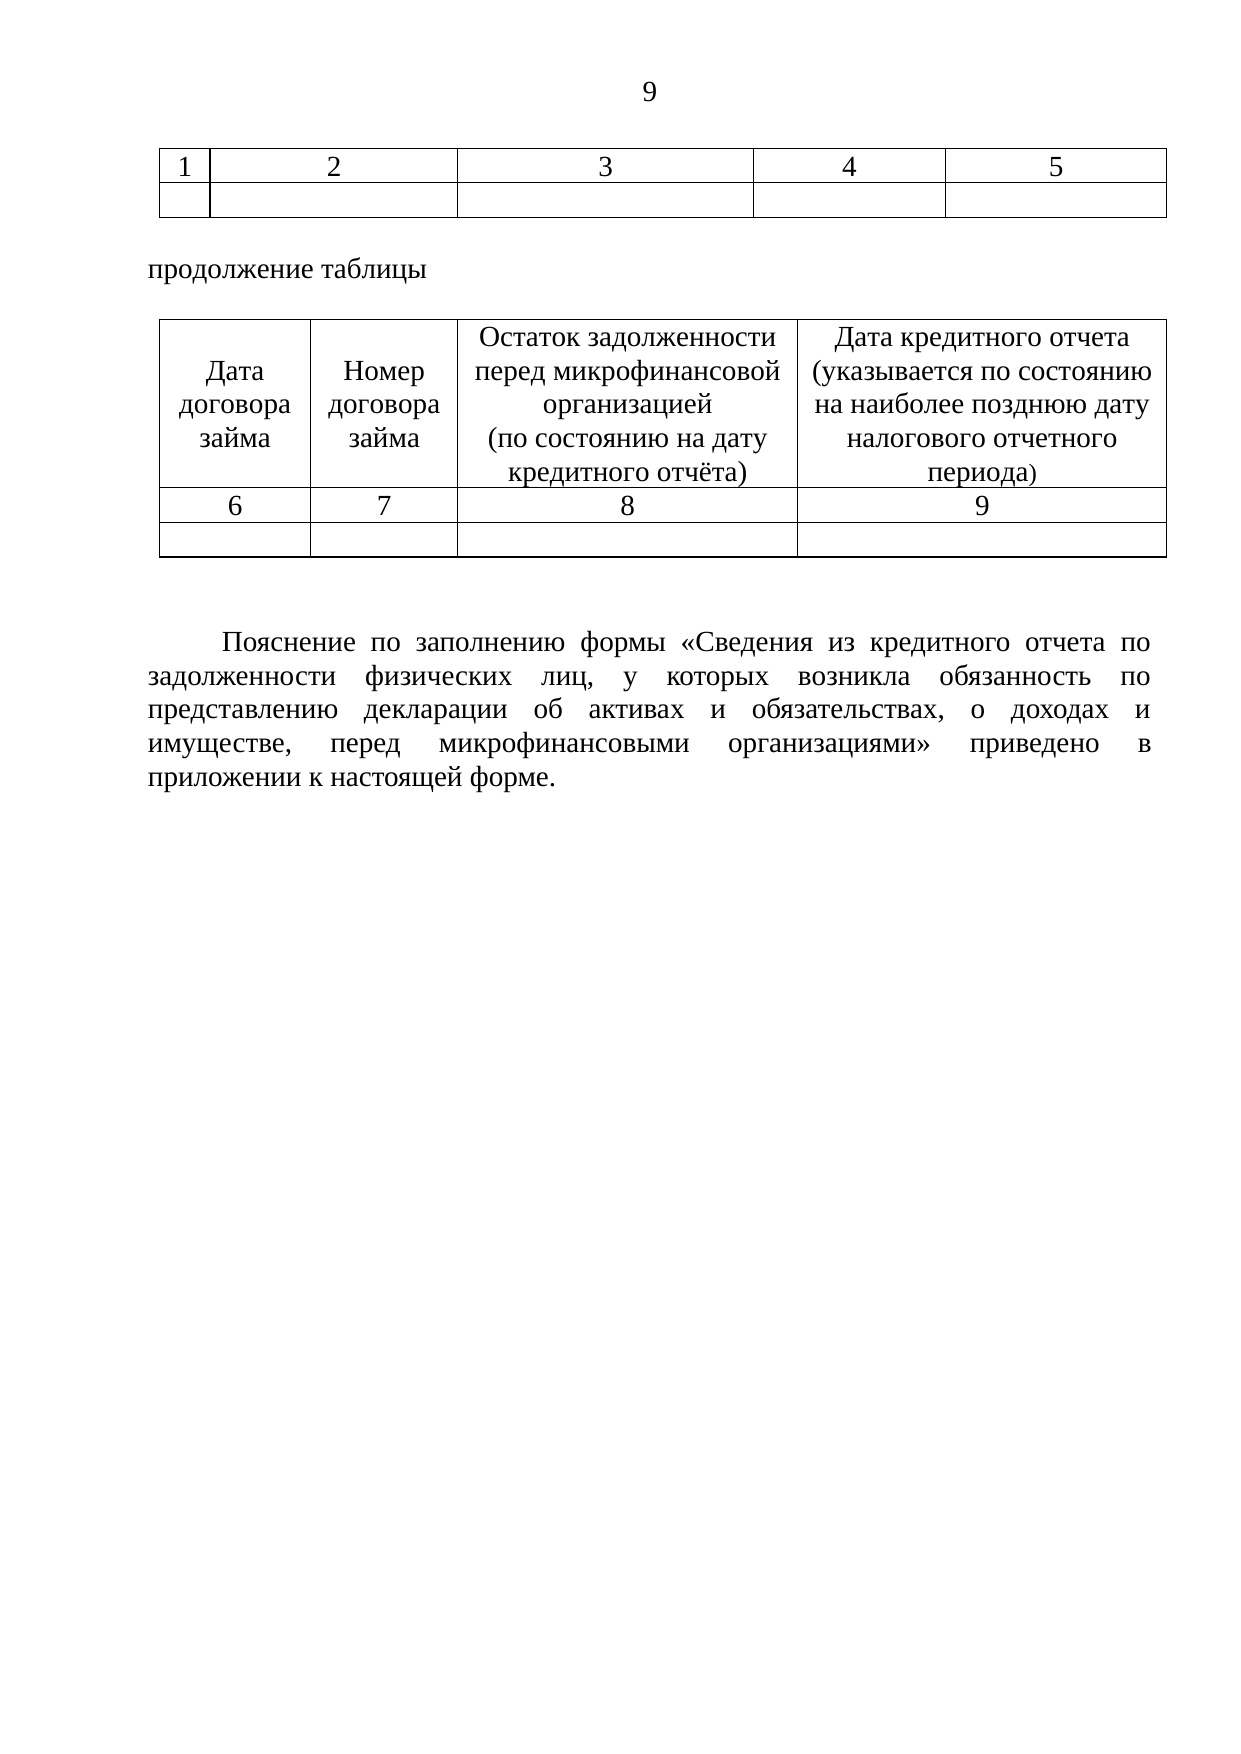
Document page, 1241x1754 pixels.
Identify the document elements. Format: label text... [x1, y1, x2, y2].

table_cell [211, 183, 457, 217]
table_cell 5 [946, 149, 1166, 182]
table_header Дата договора займа [160, 320, 310, 487]
table_cell 4 [754, 149, 945, 182]
table_cell [311, 523, 457, 556]
table_cell 2 [211, 149, 457, 182]
table_cell [458, 183, 753, 217]
table_header Дата кредитного отчета (указывается по состоянию на наиболее позднюю дату налогового отчетного периода) [798, 320, 1166, 487]
table_cell [458, 523, 797, 556]
table_cell [754, 183, 945, 217]
table_header Остаток задолженности перед микрофинансовой организацией (по состоянию на дату кредитного отчёта) [458, 320, 797, 487]
table_cell 6 [160, 488, 310, 522]
text Пояснение по заполнению формы «Сведения из кредитного отчета по задолженности физических лиц, у которых возникла обязанность по представлению декларации об активах и обязательствах, о доходах и имуществе, перед микрофинансовыми организациями» приведено в приложении к настоящей форме. [148, 624, 1152, 792]
table_header Номер договора займа [311, 320, 457, 487]
text продолжение таблицы [148, 251, 1152, 285]
table_cell 3 [458, 149, 753, 182]
table_cell [160, 523, 310, 556]
table_cell 8 [458, 488, 797, 522]
table_cell [946, 183, 1166, 217]
table_cell [160, 183, 209, 217]
table_cell 9 [798, 488, 1166, 522]
table_cell 1 [160, 149, 209, 182]
table_cell 7 [311, 488, 457, 522]
table_cell [798, 523, 1166, 556]
